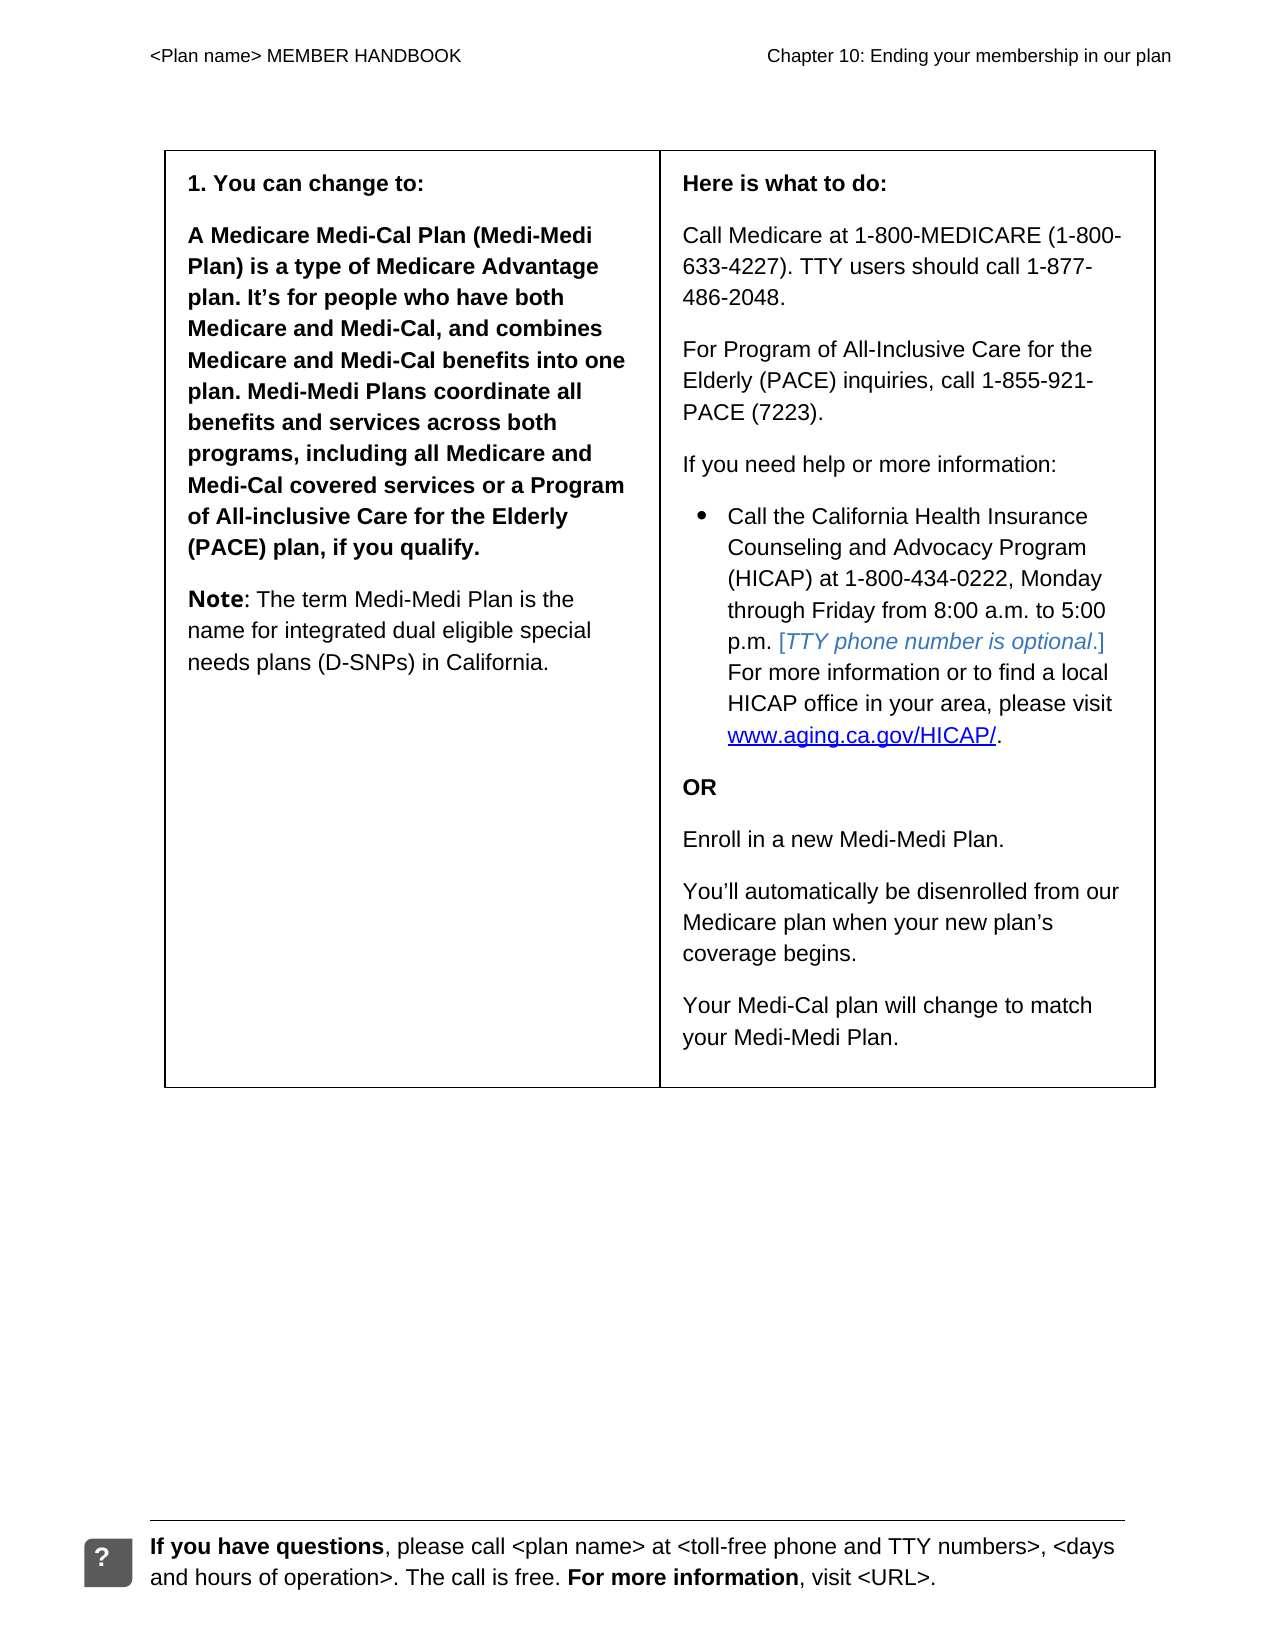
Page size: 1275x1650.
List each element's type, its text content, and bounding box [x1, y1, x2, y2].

table_header Here is what to do: Call Medicare at 1-800-MEDICARE (1-800-633-4227). TTY users should call 1-877-486-2048. For Program of All-Inclusive Care for the Elderly (PACE) inquiries, call 1-855-921-PACE (7223). If you need help or more information: Call the California Health Insurance Counseling and Advocacy Program (HICAP) at 1-800-434-0222, Monday through Friday from 8:00 a.m. to 5:00 p.m. [TTY phone number is optional.] For more information or to find a local HICAP office in your area, please visit www.aging.ca.gov/HICAP/. OR Enroll in a new Medi-Medi Plan. You’ll automatically be disenrolled from our Medicare plan when your new plan’s coverage begins. Your Medi-Cal plan will change to match your Medi-Medi Plan. [661, 151, 1154, 1087]
table_header 1. You can change to: A Medicare Medi-Cal Plan (Medi-Medi Plan) is a type of Medicare Advantage plan. It’s for people who have both Medicare and Medi-Cal, and combines Medicare and Medi-Cal benefits into one plan. Medi-Medi Plans coordinate all benefits and services across b​oth programs, including all Medicare and Medi-Cal covered services or a Program of All-inclusive Care for the Elderly (PACE) plan, if you qualify. Note: The term Medi-Medi Plan is the name for integrated dual eligible special needs plans (D-SNPs) in California. [166, 151, 659, 1087]
